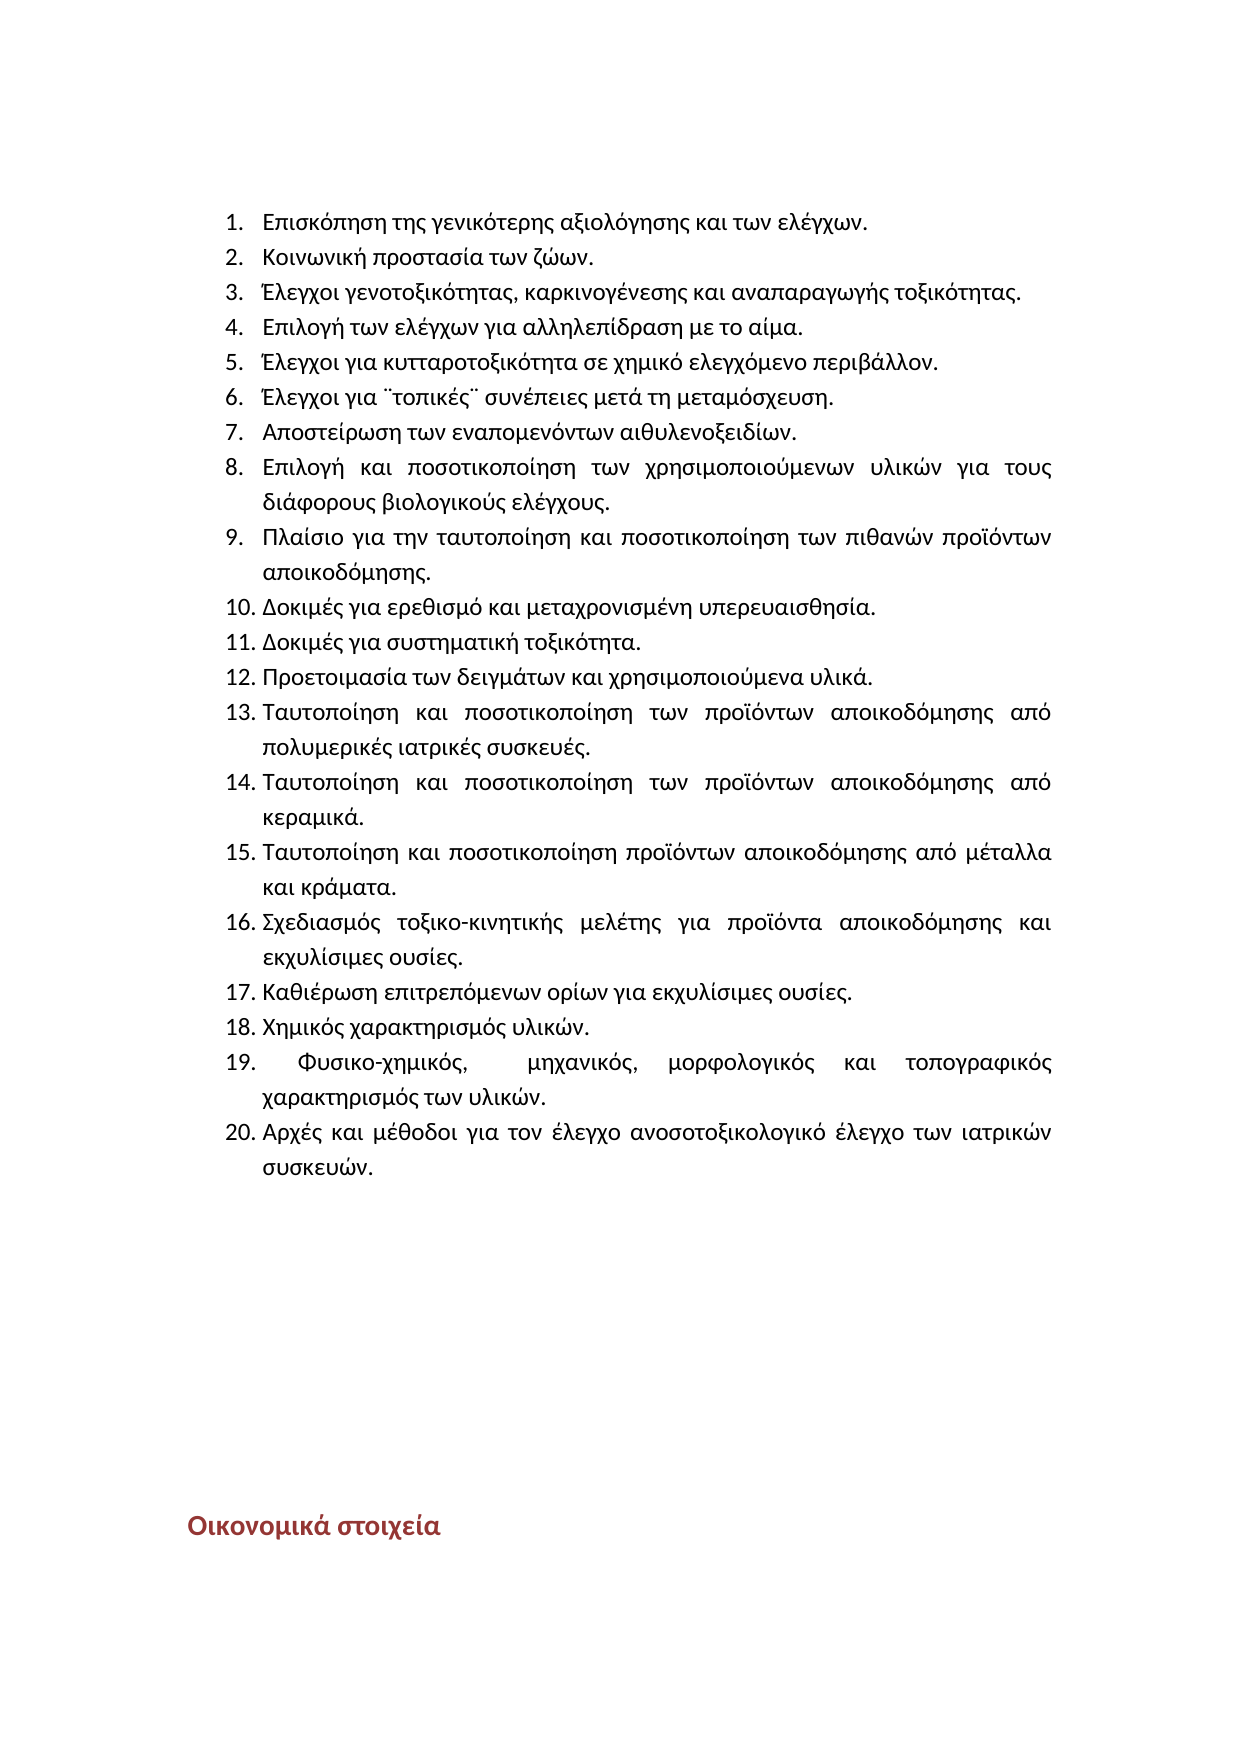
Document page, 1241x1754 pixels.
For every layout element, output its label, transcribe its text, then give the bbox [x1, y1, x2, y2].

list Έλεγχοι για κυτταροτοξικότητα σε χημικό ελεγχόμενο περιβάλλον. [225, 346, 1053, 376]
list Επιλογή των ελέγχων για αλληλεπίδραση με το αίμα. [225, 311, 1053, 341]
list Προετοιμασία των δειγμάτων και χρησιμοποιούμενα υλικά. [225, 661, 1053, 691]
list Χημικός χαρακτηρισμός υλικών. [225, 1011, 1053, 1041]
list Ταυτοποίηση και ποσοτικοποίηση των προϊόντων αποικοδόμησης από πολυμερικές ιατρικές συσκευές. [225, 696, 1053, 761]
list Ταυτοποίηση και ποσοτικοποίηση των προϊόντων αποικοδόμησης από κεραμικά. [225, 766, 1053, 831]
list Καθιέρωση επιτρεπόμενων ορίων για εκχυλίσιμες ουσίες. [225, 976, 1053, 1006]
list Σχεδιασμός τοξικο-κινητικής μελέτης για προϊόντα αποικοδόμησης και εκχυλίσιμες ουσίες. [225, 906, 1053, 971]
list Φυσικο-χημικός, μηχανικός, μορφολογικός και τοπογραφικός χαρακτηρισμός των υλικών. [225, 1046, 1053, 1111]
list Κοινωνική προστασία των ζώων. [225, 241, 1053, 271]
list Επιλογή και ποσοτικοποίηση των χρησιμοποιούμενων υλικών για τους διάφορους βιολογικούς ελέγχους. [225, 451, 1053, 516]
list Έλεγχοι για ¨τοπικές¨ συνέπειες μετά τη μεταμόσχευση. [225, 381, 1053, 411]
list Πλαίσιο για την ταυτοποίηση και ποσοτικοποίηση των πιθανών προϊόντων αποικοδόμησης. [225, 521, 1053, 586]
list Δοκιμές για συστηματική τοξικότητα. [225, 626, 1053, 656]
list Αποστείρωση των εναπομενόντων αιθυλενοξειδίων. [225, 416, 1053, 446]
list Επισκόπηση της γενικότερης αξιολόγησης και των ελέγχων. [225, 206, 1053, 236]
list Ταυτοποίηση και ποσοτικοποίηση προϊόντων αποικοδόμησης από μέταλλα και κράματα. [225, 836, 1053, 901]
list Έλεγχοι γενοτοξικότητας, καρκινογένεσης και αναπαραγωγής τοξικότητας. [225, 276, 1053, 306]
list Δοκιμές για ερεθισμό και μεταχρονισμένη υπερευαισθησία. [225, 591, 1053, 621]
list Αρχές και μέθοδοι για τον έλεγχο ανοσοτοξικολογικό έλεγχο των ιατρικών συσκευών. [225, 1116, 1053, 1181]
text Οικονομικά στοιχεία [187, 1507, 1053, 1543]
